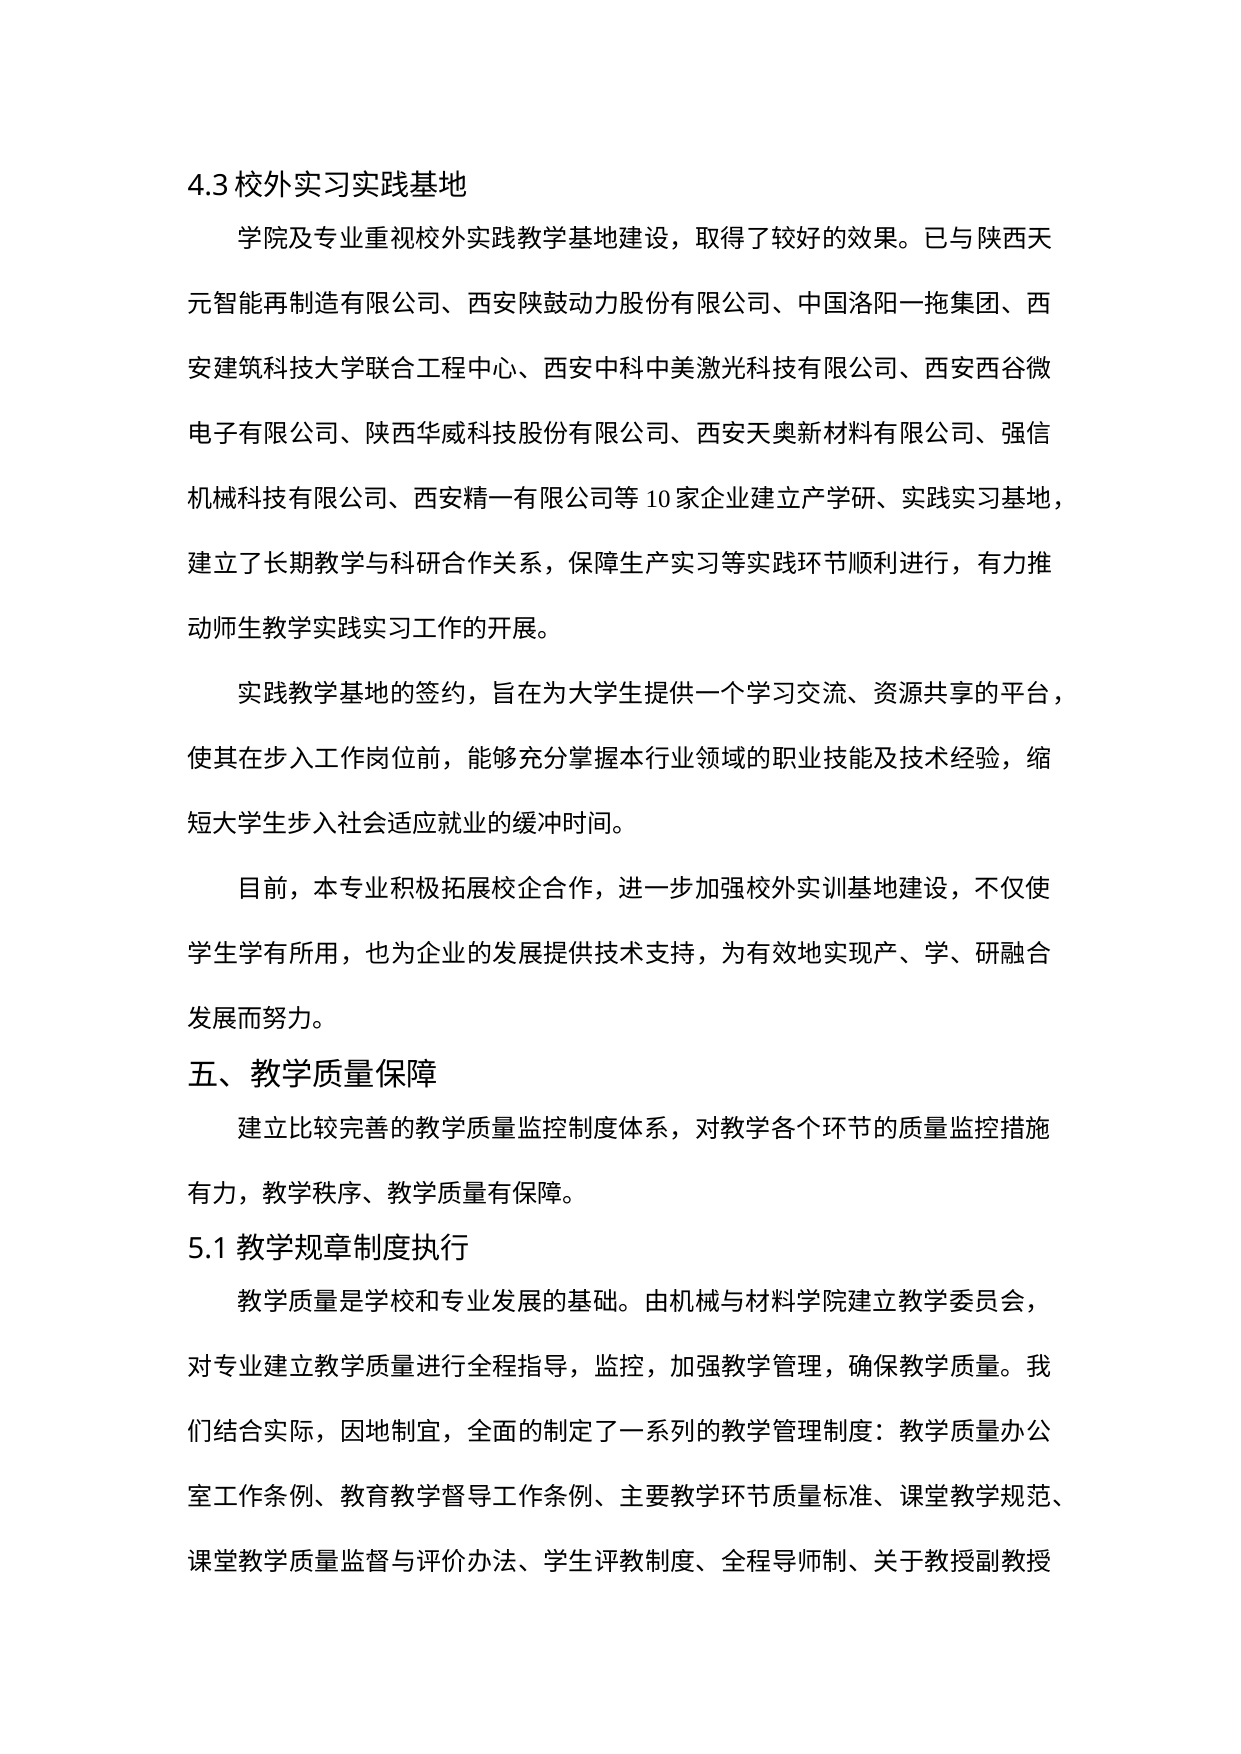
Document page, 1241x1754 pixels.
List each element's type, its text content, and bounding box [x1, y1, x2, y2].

text 建立比较完善的教学质量监控制度体系，对教学各个环节的质量监控措施有力，教学秩序、教学质量有保障。 [187, 1094, 1053, 1224]
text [187, 1267, 1053, 1592]
subtitle 4.3校外实习实践基地 [187, 162, 1053, 204]
subtitle 五、教学质量保障 [187, 1049, 1053, 1094]
text 学院及专业重视校外实践教学基地建设，取得了较好的效果。已与陕西天元智能再制造有限公司、西安陕鼓动力股份有限公司、中国洛阳一拖集团、西安建筑科技大学联合工程中心、西安中科中美激光科技有限公司、西安西谷微电子有限公司、陕西华威科技股份有限公司、西安天奥新材料有限公司、强信机械科技有限公司、西安精一有限公司等10家企业建立产学研、实践实习基地，建立了长期教学与科研合作关系，保障生产实习等实践环节顺利进行，有力推动师生教学实践实习工作的开展。 [187, 204, 1053, 659]
subtitle 5.1 教学规章制度执行 [187, 1224, 1053, 1267]
text 目前，本专业积极拓展校企合作，进一步加强校外实训基地建设，不仅使学生学有所用，也为企业的发展提供技术支持，为有效地实现产、学、研融合发展而努力。 [187, 854, 1053, 1049]
text 实践教学基地的签约，旨在为大学生提供一个学习交流、资源共享的平台，使其在步入工作岗位前，能够充分掌握本行业领域的职业技能及技术经验，缩短大学生步入社会适应就业的缓冲时间。 [187, 659, 1053, 854]
